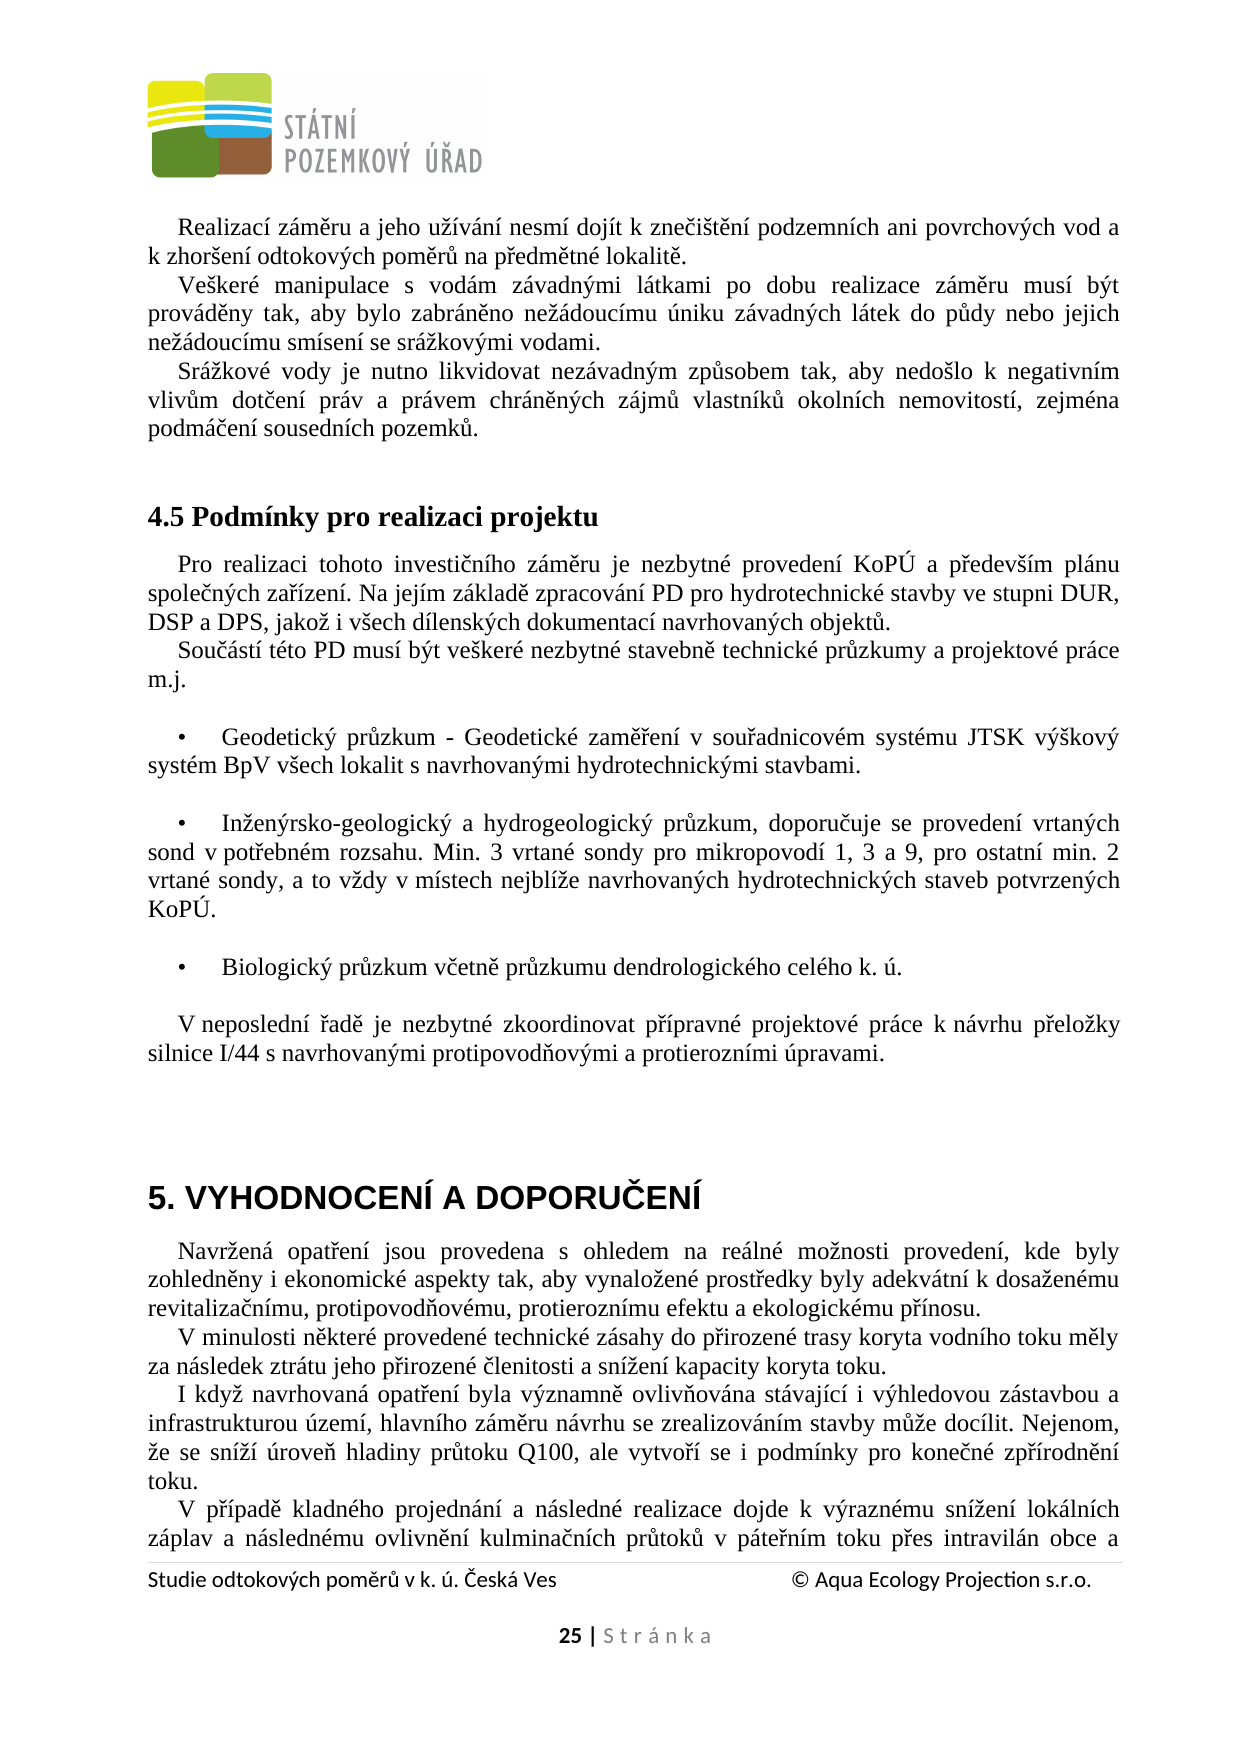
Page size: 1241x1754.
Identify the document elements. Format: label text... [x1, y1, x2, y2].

text Srážkové vody je nutno likvidovat nezávadným způsobem tak, aby nedošlo k negativním vlivům dotčení práv a právem chráněných zájmů vlastníků okolních nemovitostí, zejména podmáčení sousedních pozemků. [148, 356, 1120, 442]
subtitle 4.5 Podmínky pro realizaci projektu [148, 499, 1122, 533]
text • Inženýrsko-geologický a hydrogeologický průzkum, doporučuje se provedení vrtaných sond v potřebném rozsahu. Min. 3 vrtané sondy pro mikropovodí 1, 3 a 9, pro ostatní min. 2 vrtané sondy, a to vždy v místech nejblíže navrhovaných hydrotechnických staveb potvrzených KoPÚ. [148, 808, 1120, 923]
subtitle 5. VYHODNOCENÍ A DOPORUČENÍ [148, 1178, 1122, 1217]
text V neposlední řadě je nezbytné zkoordinovat přípravné projektové práce k návrhu přeložky silnice I/44 s navrhovanými protipovodňovými a protierozními úpravami. [148, 1009, 1120, 1067]
text • Biologický průzkum včetně průzkumu dendrologického celého k. ú. [148, 952, 1120, 981]
text Veškeré manipulace s vodám závadnými látkami po dobu realizace záměru musí být prováděny tak, aby bylo zabráněno nežádoucímu úniku závadných látek do půdy nebo jejich nežádoucímu smísení se srážkovými vodami. [148, 270, 1120, 356]
text Součástí této PD musí být veškeré nezbytné stavebně technické průzkumy a projektové práce m.j. [148, 636, 1120, 693]
text I když navrhovaná opatření byla významně ovlivňována stávající i výhledovou zástavbou a infrastrukturou území, hlavního záměru návrhu se zrealizováním stavby může docílit. Nejenom, že se sníží úroveň hladiny průtoku Q100, ale vytvoří se i podmínky pro konečné zpřírodnění toku. [148, 1379, 1120, 1494]
text Realizací záměru a jeho užívání nesmí dojít k znečištění podzemních ani povrchových vod a k zhoršení odtokových poměrů na předmětné lokalitě. [148, 212, 1120, 270]
text Navržená opatření jsou provedena s ohledem na reálné možnosti provedení, kde byly zohledněny i ekonomické aspekty tak, aby vynaložené prostředky byly adekvátní k dosaženému revitalizačnímu, protipovodňovému, protieroznímu efektu a ekologickému přínosu. [148, 1236, 1120, 1322]
text Pro realizaci tohoto investičního záměru je nezbytné provedení KoPÚ a především plánu společných zařízení. Na jejím základě zpracování PD pro hydrotechnické stavby ve stupni DUR, DSP a DPS, jakož i všech dílenských dokumentací navrhovaných objektů. [148, 549, 1120, 636]
picture [147, 73, 484, 182]
text V minulosti některé provedené technické zásahy do přirozené trasy koryta vodního toku měly za následek ztrátu jeho přirozené členitosti a snížení kapacity koryta toku. [148, 1322, 1120, 1379]
text • Geodetický průzkum - Geodetické zaměření v souřadnicovém systému JTSK výškový systém BpV všech lokalit s navrhovanými hydrotechnickými stavbami. [148, 722, 1120, 779]
